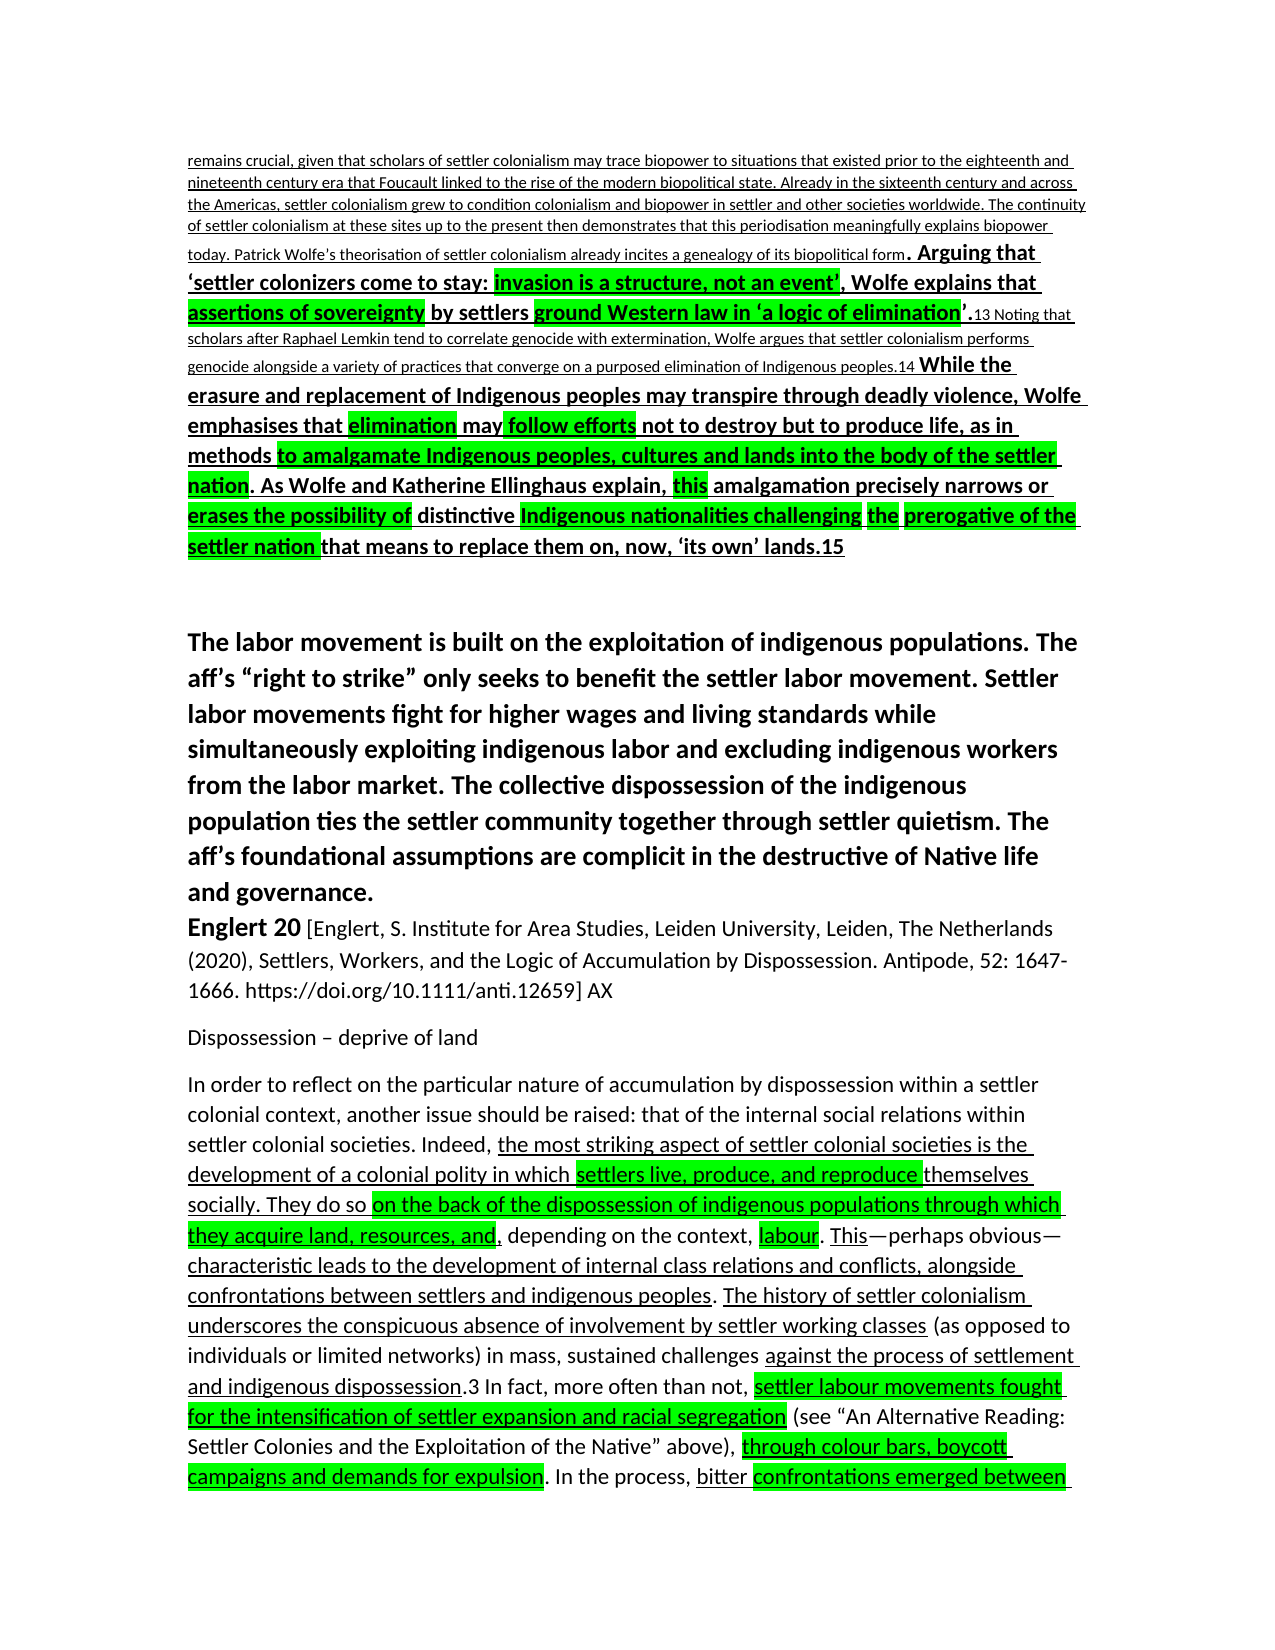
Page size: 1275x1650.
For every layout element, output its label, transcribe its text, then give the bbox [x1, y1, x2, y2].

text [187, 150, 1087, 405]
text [187, 1070, 1087, 1491]
subtitle The labor movement is built on the exploitation of indigenous populations. The aff’s “right to strike” only seeks to benefit the settler labor movement. Settler labor movements fight for higher wages and living standards while simultaneously exploiting indigenous labor and excluding indigenous workers from the labor market. The collective dispossession of the indigenous population ties the settler community together through settler quietism. The aff’s foundational assumptions are complicit in the destructive of Native life and governance. [187, 626, 1087, 908]
text Dispossession – deprive of land [187, 1023, 1087, 1051]
text Englert 20 [Englert, S. Institute for Area Studies, Leiden University, Leiden, The Netherlands (2020), Settlers, Workers, and the Logic of Accumulation by Dispossession. Antipode, 52: 1647-1666. https://doi.org/10.1111/anti.12659] AX [187, 911, 1087, 1004]
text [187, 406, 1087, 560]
